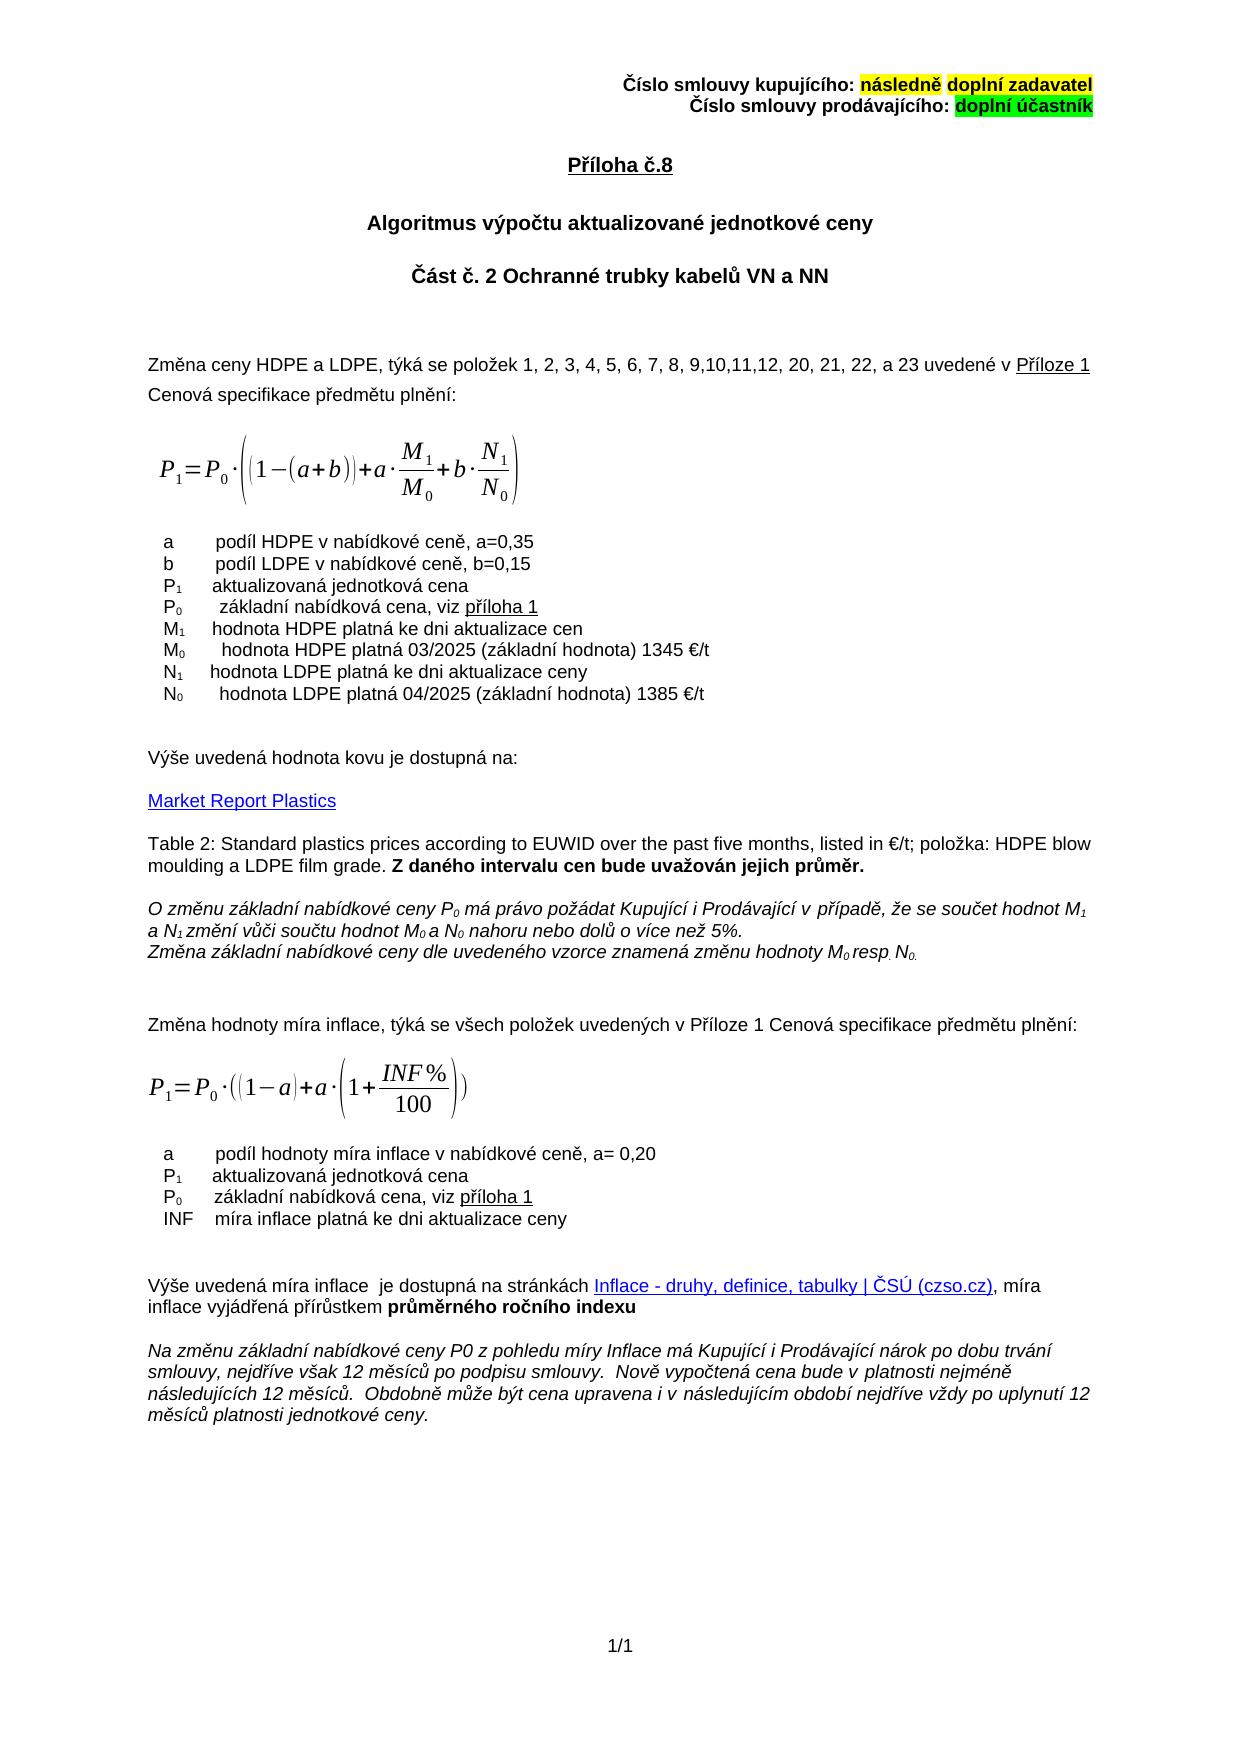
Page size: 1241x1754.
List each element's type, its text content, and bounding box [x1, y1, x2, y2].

text a podíl HDPE v nabídkové ceně, a=0,35 [148, 531, 1093, 553]
text O změnu základní nabídkové ceny P0 má právo požádat Kupující i Prodávající v případě, že se součet hodnot M1 a N1 změní vůči součtu hodnot M0 a N0 nahoru nebo dolů o více než 5%. [148, 898, 1093, 941]
text P0 základní nabídková cena, viz příloha 1 [148, 1186, 1093, 1208]
text P0 základní nabídková cena, viz příloha 1 [148, 596, 1093, 618]
text Změna hodnoty míra inflace, týká se všech položek uvedených v Příloze 1 Cenová specifikace předmětu plnění: [148, 1006, 1093, 1035]
text M1 hodnota HDPE platná ke dni aktualizace cen [148, 618, 1093, 639]
text Table 2: Standard plastics prices according to EUWID over the past five months, listed in €/t; položka: HDPE blow moulding a LDPE film grade. Z daného intervalu cen bude uvažován jejich průměr. [148, 833, 1093, 876]
text Změna základní nabídkové ceny dle uvedeného vzorce znamená změnu hodnoty M0 resp. N0. [148, 941, 1093, 963]
text Algoritmus výpočtu aktualizované jednotkové ceny [148, 206, 1093, 235]
text INF míra inflace platná ke dni aktualizace ceny [148, 1208, 1093, 1229]
text N0 hodnota LDPE platná 04/2025 (základní hodnota) 1385 €/t [148, 682, 1093, 704]
text a podíl hodnoty míra inflace v nabídkové ceně, a= 0,20 [148, 1143, 1093, 1164]
text Na změnu základní nabídkové ceny P0 z pohledu míry Inflace má Kupující i Prodávající nárok po dobu trvání smlouvy, nejdříve však 12 měsíců po podpisu smlouvy. Nově vypočtená cena bude v platnosti nejméně následujících 12 měsíců. Obdobně může být cena upravena i v následujícím období nejdříve vždy po uplynutí 12 měsíců platnosti jednotkové ceny. [148, 1339, 1093, 1426]
text P1 aktualizovaná jednotková cena [148, 1164, 1093, 1186]
text P1 aktualizovaná jednotková cena [148, 574, 1093, 596]
text Část č. 2 Ochranné trubky kabelů VN a NN [148, 264, 1093, 288]
text Příloha č.8 [148, 148, 1093, 177]
text Výše uvedená hodnota kovu je dostupná na: [148, 747, 1093, 768]
text Změna ceny HDPE a LDPE, týká se položek 1, 2, 3, 4, 5, 6, 7, 8, 9,10,11,12, 20, 21, 22, a 23 uvedené v Příloze 1 Cenová specifikace předmětu plnění: [148, 347, 1093, 405]
text M0 hodnota HDPE platná 03/2025 (základní hodnota) 1345 €/t [148, 639, 1093, 661]
text Výše uvedená míra inflace je dostupná na stránkách Inflace - druhy, definice, tabulky | ČSÚ (czso.cz), míra inflace vyjádřená přírůstkem průměrného ročního indexu [148, 1275, 1093, 1318]
text Market Report Plastics [148, 790, 1093, 812]
text b podíl LDPE v nabídkové ceně, b=0,15 [148, 553, 1093, 574]
text N1 hodnota LDPE platná ke dni aktualizace ceny [148, 661, 1093, 682]
